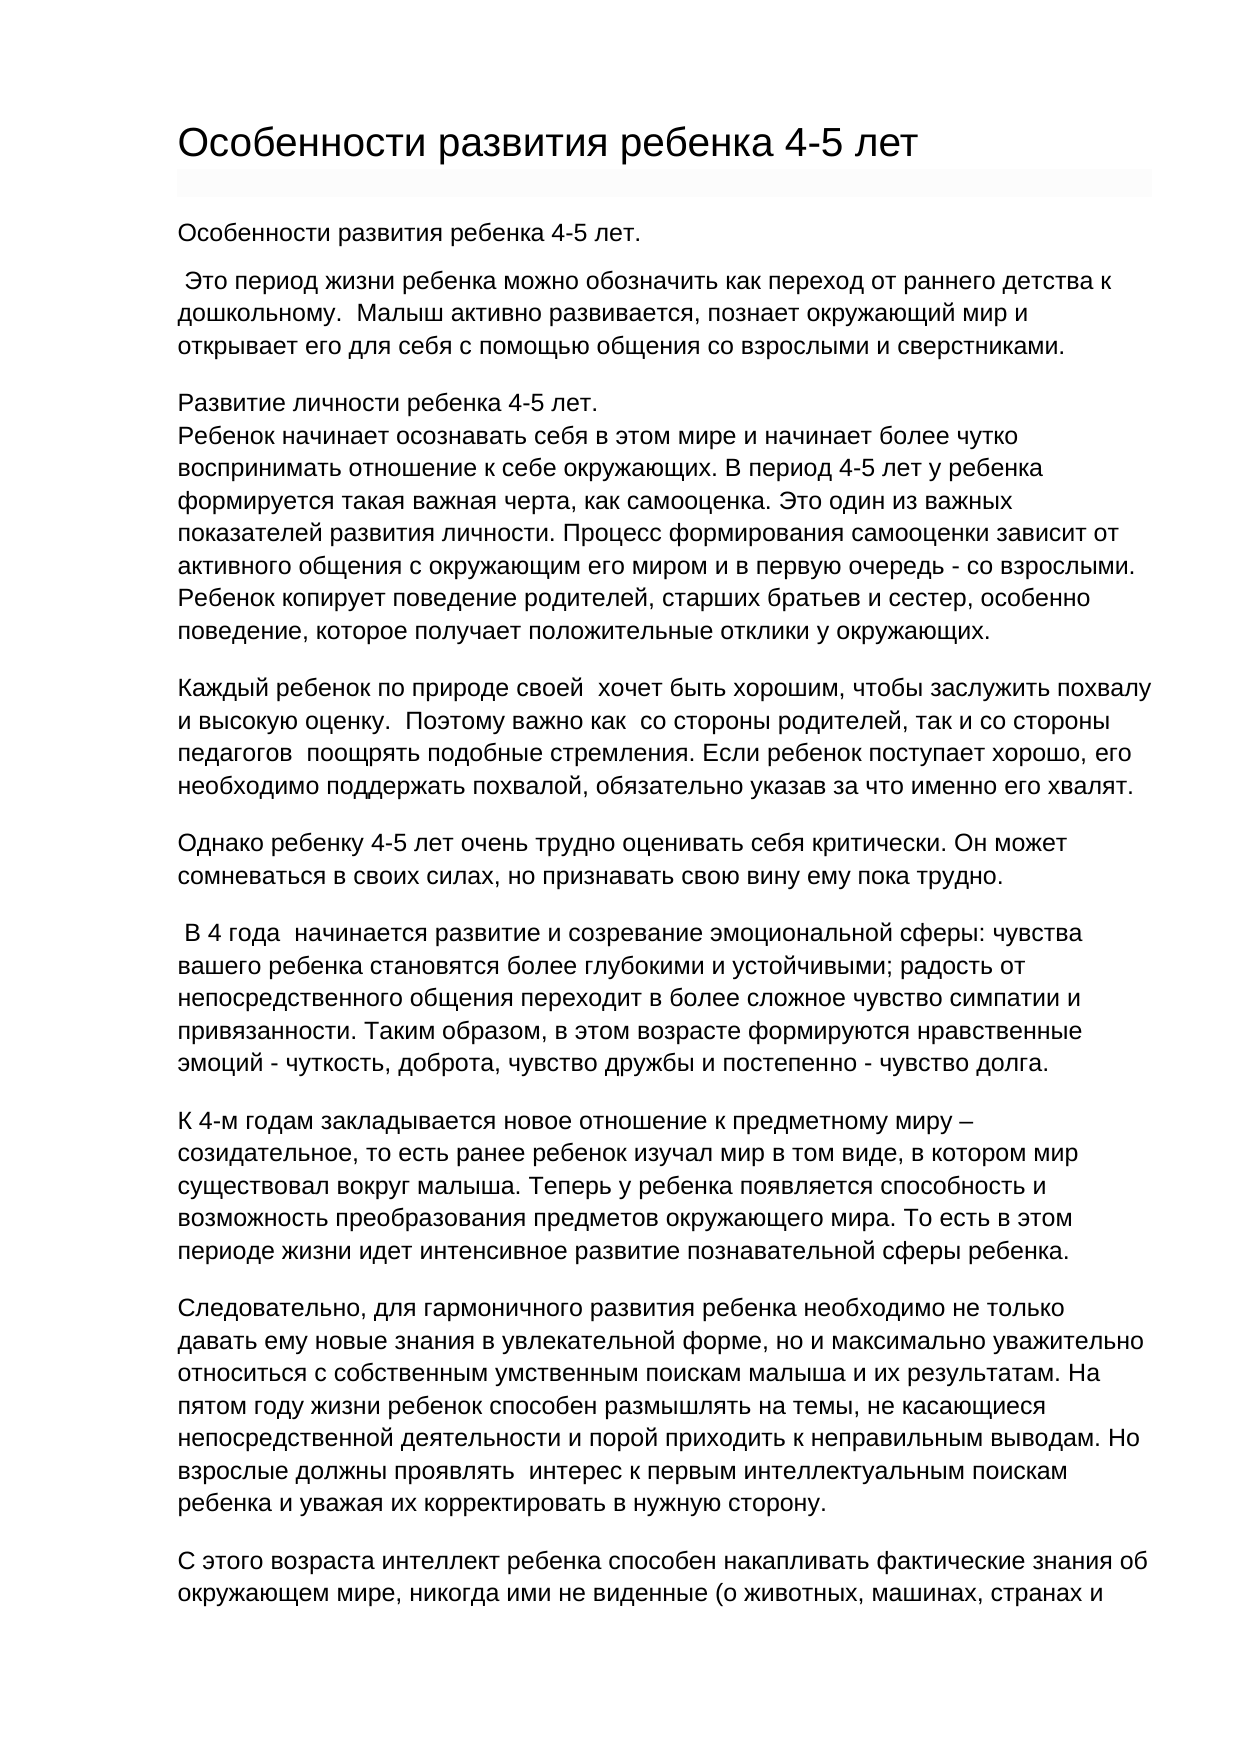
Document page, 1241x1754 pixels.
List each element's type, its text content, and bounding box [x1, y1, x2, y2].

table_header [177, 214, 1152, 1607]
text Особенности развития ребенка 4-5 лет [177, 118, 1152, 165]
